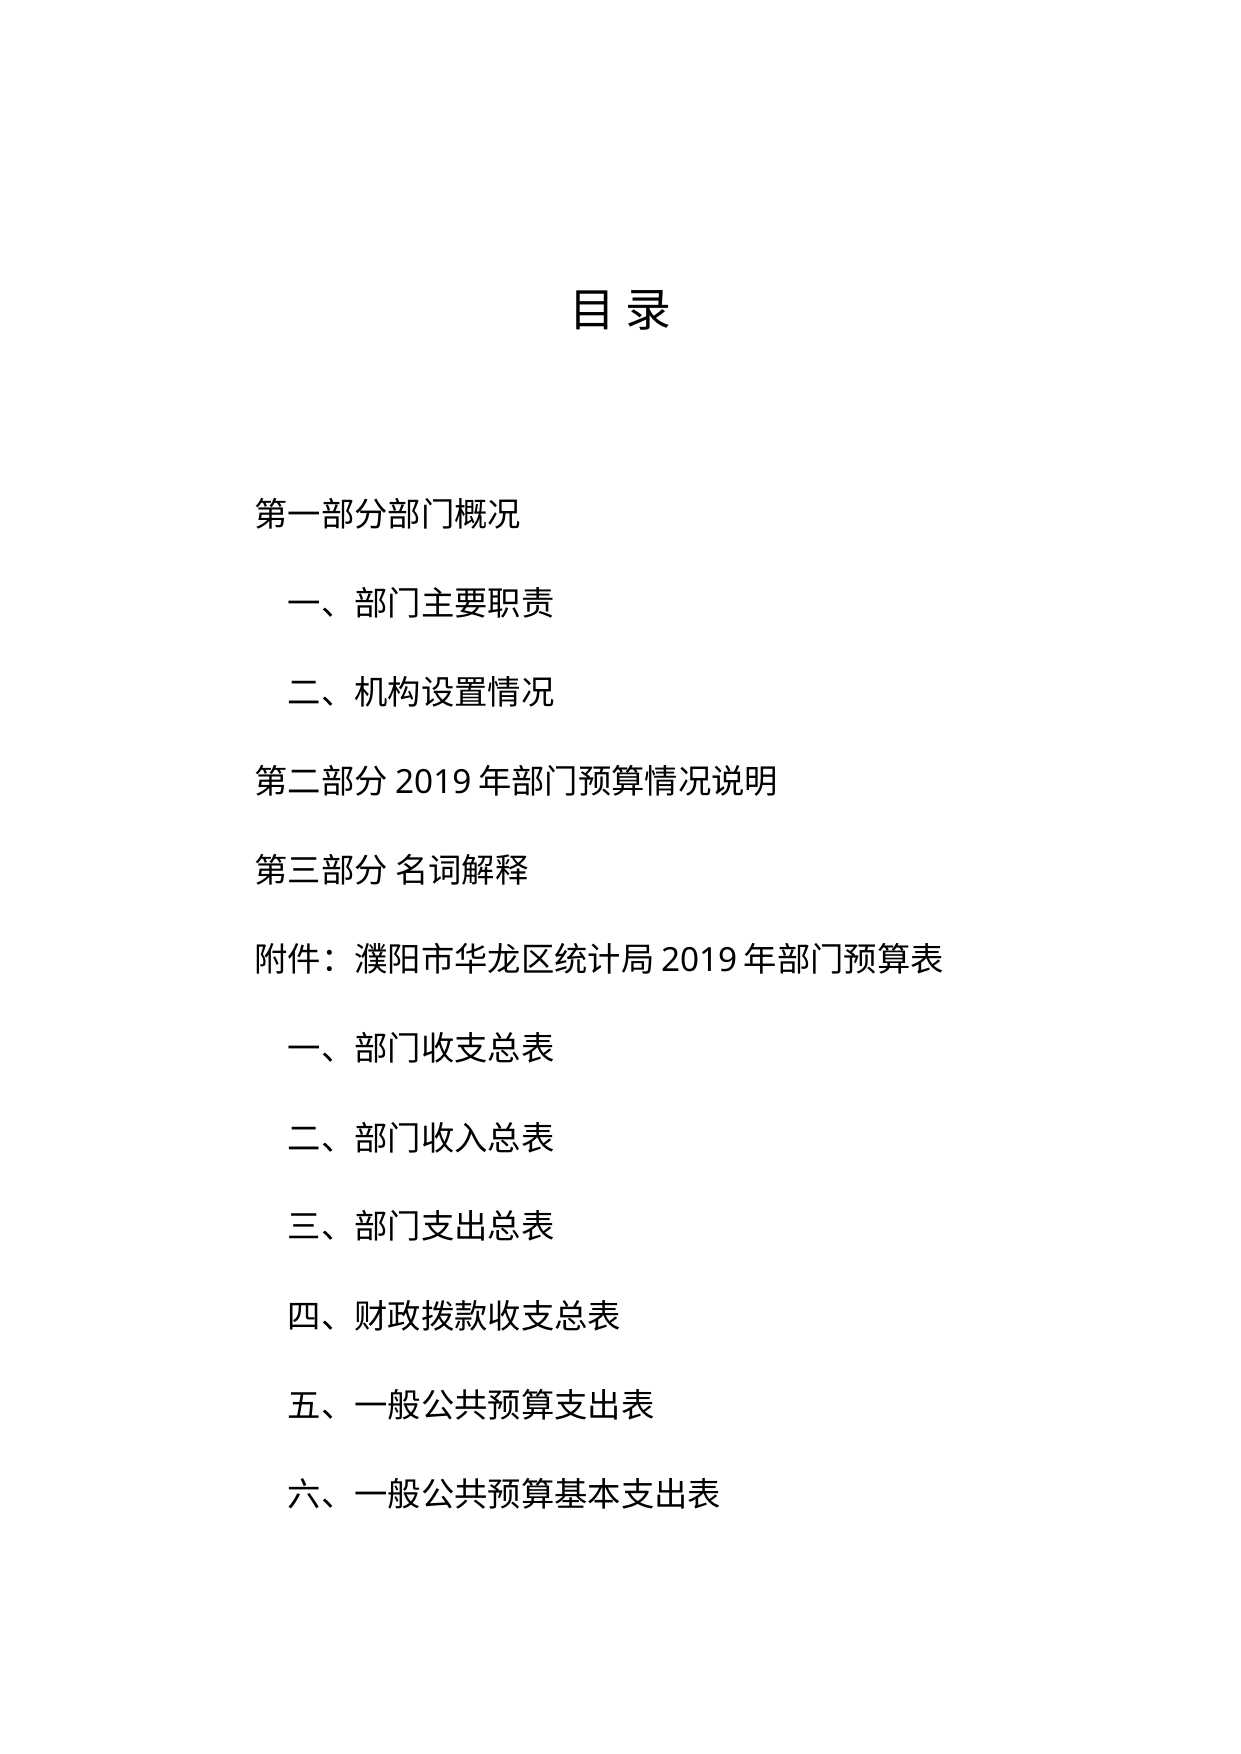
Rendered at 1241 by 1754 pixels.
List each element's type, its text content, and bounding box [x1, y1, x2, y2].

text 附件：濮阳市华龙区统计局2019年部门预算表 [187, 925, 1053, 990]
text 目 录 [187, 258, 1053, 356]
text 一、部门收支总表 [187, 1014, 1053, 1079]
text 六、一般公共预算基本支出表 [187, 1459, 1053, 1524]
text 一、部门主要职责 [187, 568, 1053, 633]
text 第二部分 2019年部门预算情况说明 [187, 746, 1053, 811]
text 三、部门支出总表 [187, 1192, 1053, 1257]
text 第三部分 名词解释 [187, 836, 1053, 901]
text 第一部分部门概况 [187, 479, 1053, 544]
text 二、部门收入总表 [187, 1103, 1053, 1168]
text 二、机构设置情况 [187, 657, 1053, 722]
text 四、财政拨款收支总表 [187, 1281, 1053, 1346]
text 五、一般公共预算支出表 [187, 1370, 1053, 1435]
